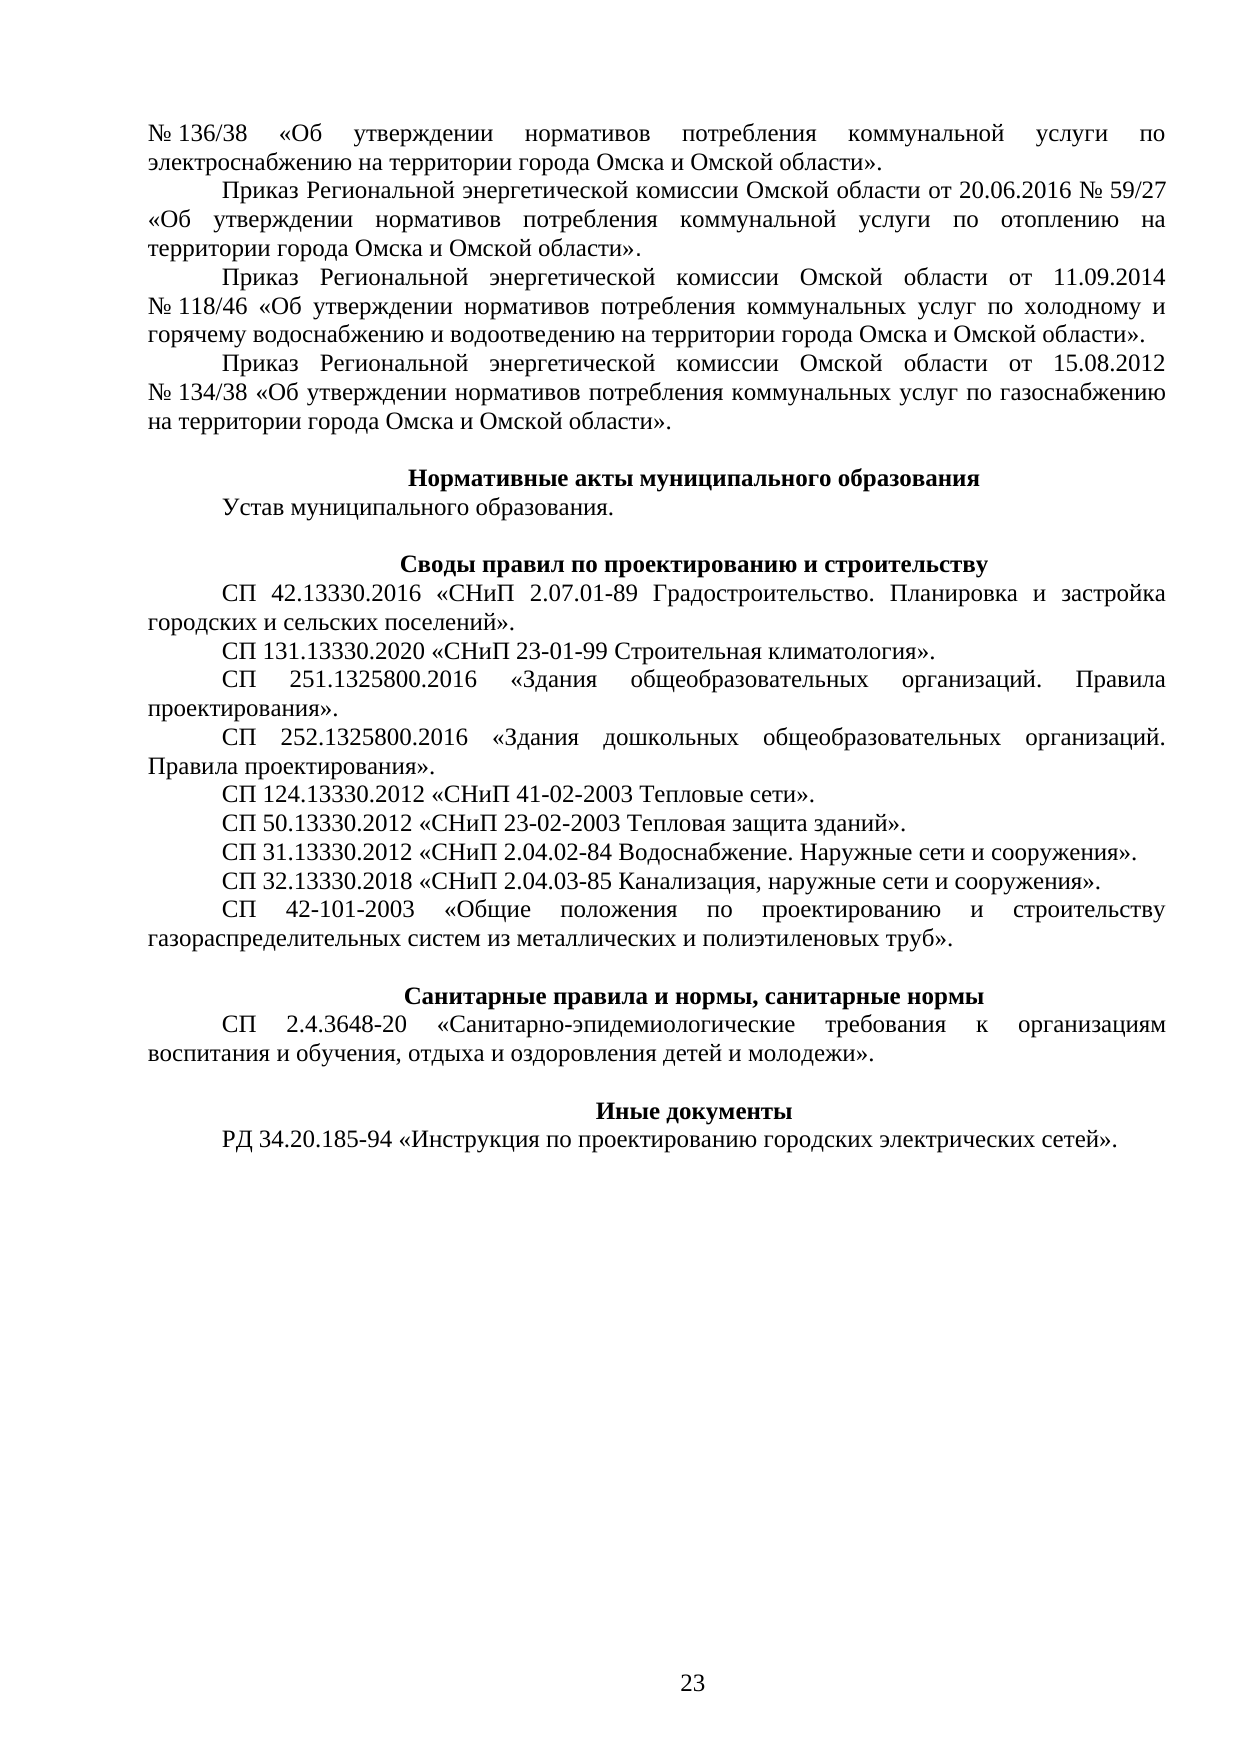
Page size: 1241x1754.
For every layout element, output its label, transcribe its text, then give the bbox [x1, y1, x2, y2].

text Своды правил по проектированию и строительству [148, 549, 1167, 578]
text РД 34.20.185-94 «Инструкция по проектированию городских электрических сетей». [148, 1124, 1167, 1153]
text СП 251.1325800.2016 «Здания общеобразовательных организаций. Правила проектирования». [148, 664, 1167, 722]
text СП 50.13330.2012 «СНиП 23-02-2003 Тепловая защита зданий». [148, 808, 1167, 837]
text Приказ Региональной энергетической комиссии Омской области от 20.06.2016 № 59/27 «Об утверждении нормативов потребления коммунальной услуги по отоплению на территории города Омска и Омской области». [148, 176, 1167, 262]
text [148, 118, 1167, 176]
text Иные документы [148, 1096, 1167, 1124]
text СП 42-101-2003 «Общие положения по проектированию и строительству газораспределительных систем из металлических и полиэтиленовых труб». [148, 894, 1167, 952]
text СП 124.13330.2012 «СНиП 41-02-2003 Тепловые сети». [148, 779, 1167, 808]
text СП 131.13330.2020 «СНиП 23-01-99 Строительная климатология». [148, 636, 1167, 664]
text СП 32.13330.2018 «СНиП 2.04.03-85 Канализация, наружные сети и сооружения». [148, 866, 1167, 894]
text Нормативные акты муниципального образования [148, 463, 1167, 492]
text СП 31.13330.2012 «СНиП 2.04.02-84 Водоснабжение. Наружные сети и сооружения». [148, 837, 1167, 866]
text Санитарные правила и нормы, санитарные нормы [148, 981, 1167, 1009]
text СП 2.4.3648-20 «Санитарно-эпидемиологические требования к организациям воспитания и обучения, отдыха и оздоровления детей и молодежи». [148, 1009, 1167, 1067]
text Приказ Региональной энергетической комиссии Омской области от 15.08.2012 № 134/38 «Об утверждении нормативов потребления коммунальных услуг по газоснабжению на территории города Омска и Омской области». [148, 348, 1167, 434]
text Приказ Региональной энергетической комиссии Омской области от 11.09.2014 № 118/46 «Об утверждении нормативов потребления коммунальных услуг по холодному и горячему водоснабжению и водоотведению на территории города Омска и Омской области». [148, 262, 1167, 348]
text Устав муниципального образования. [148, 492, 1167, 521]
text СП 42.13330.2016 «СНиП 2.07.01-89 Градостроительство. Планировка и застройка городских и сельских поселений». [148, 578, 1167, 636]
text СП 252.1325800.2016 «Здания дошкольных общеобразовательных организаций. Правила проектирования». [148, 722, 1167, 779]
